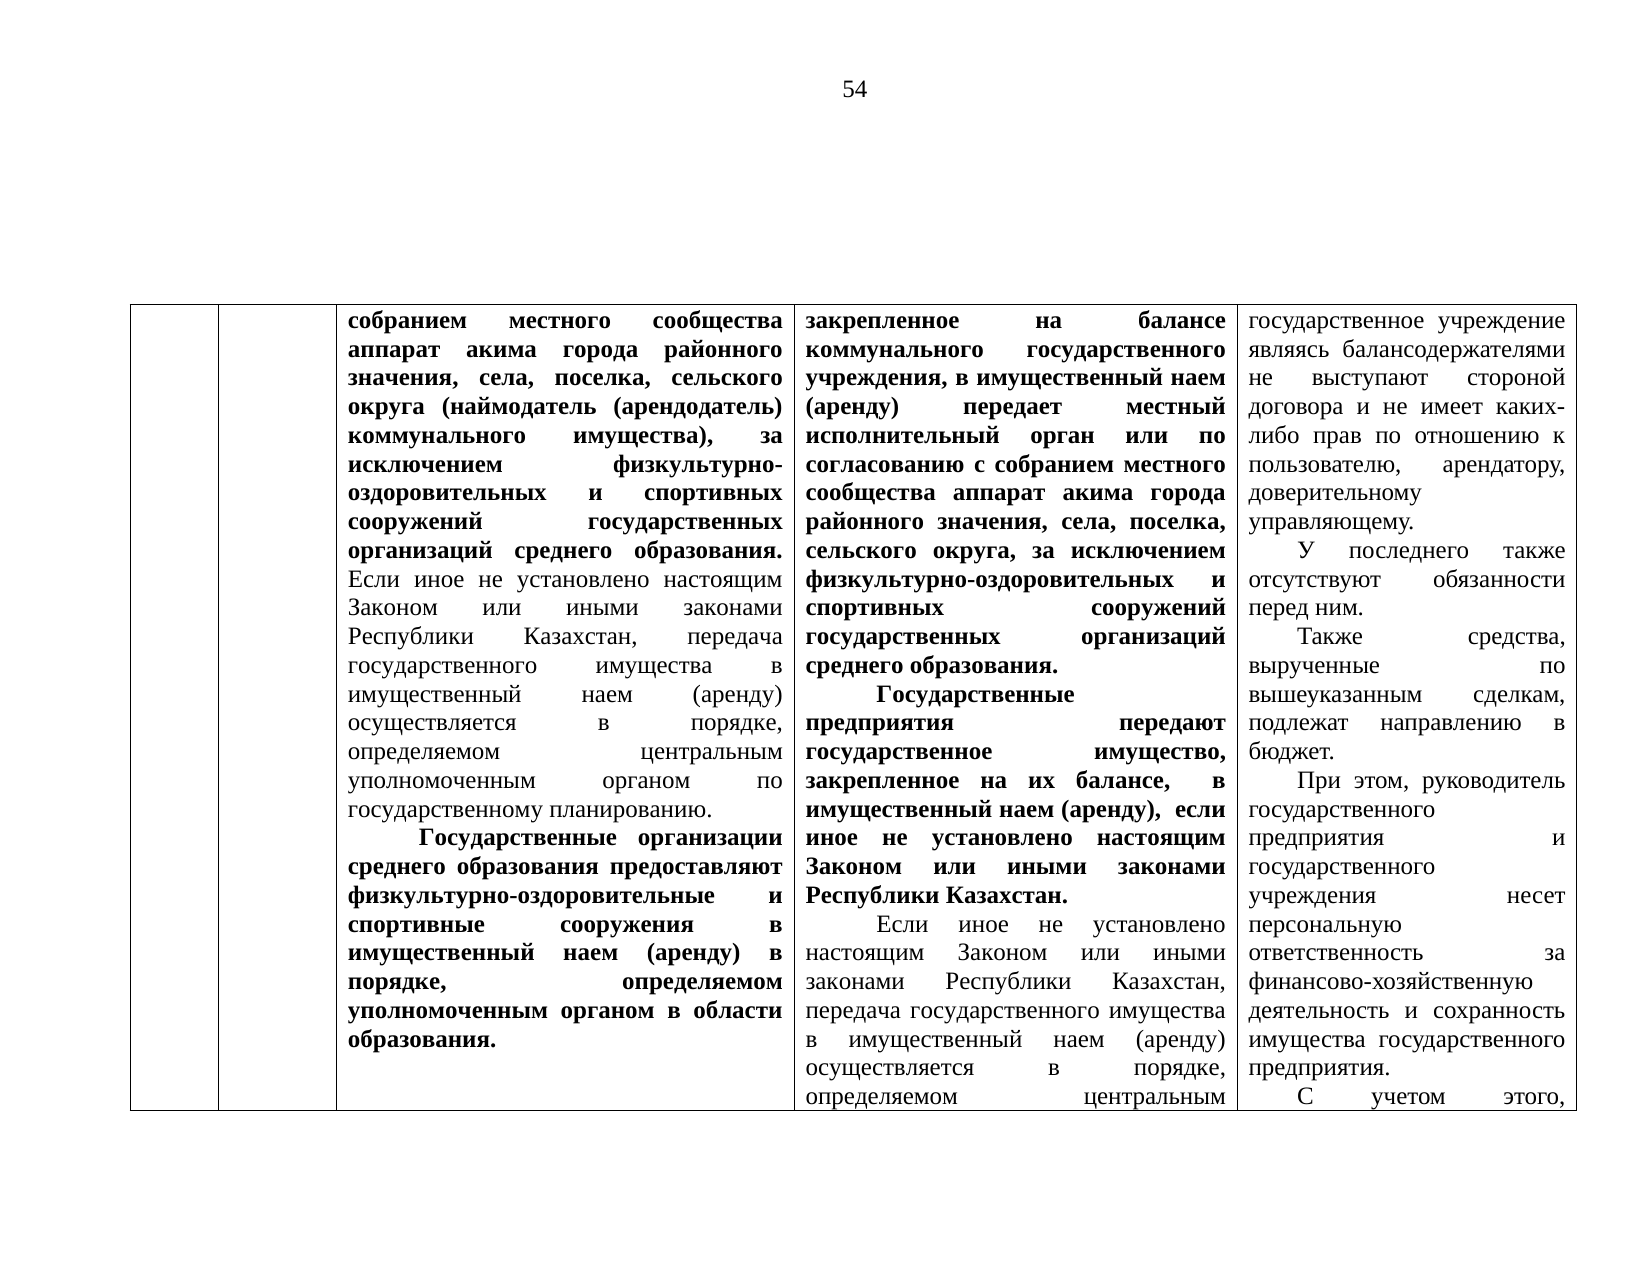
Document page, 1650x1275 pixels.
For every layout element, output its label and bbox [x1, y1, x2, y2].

table_cell [795, 305, 1237, 1110]
table_cell [337, 305, 794, 1110]
table_cell [131, 305, 218, 1110]
table_cell [219, 305, 336, 1110]
table_cell [1238, 305, 1576, 1110]
